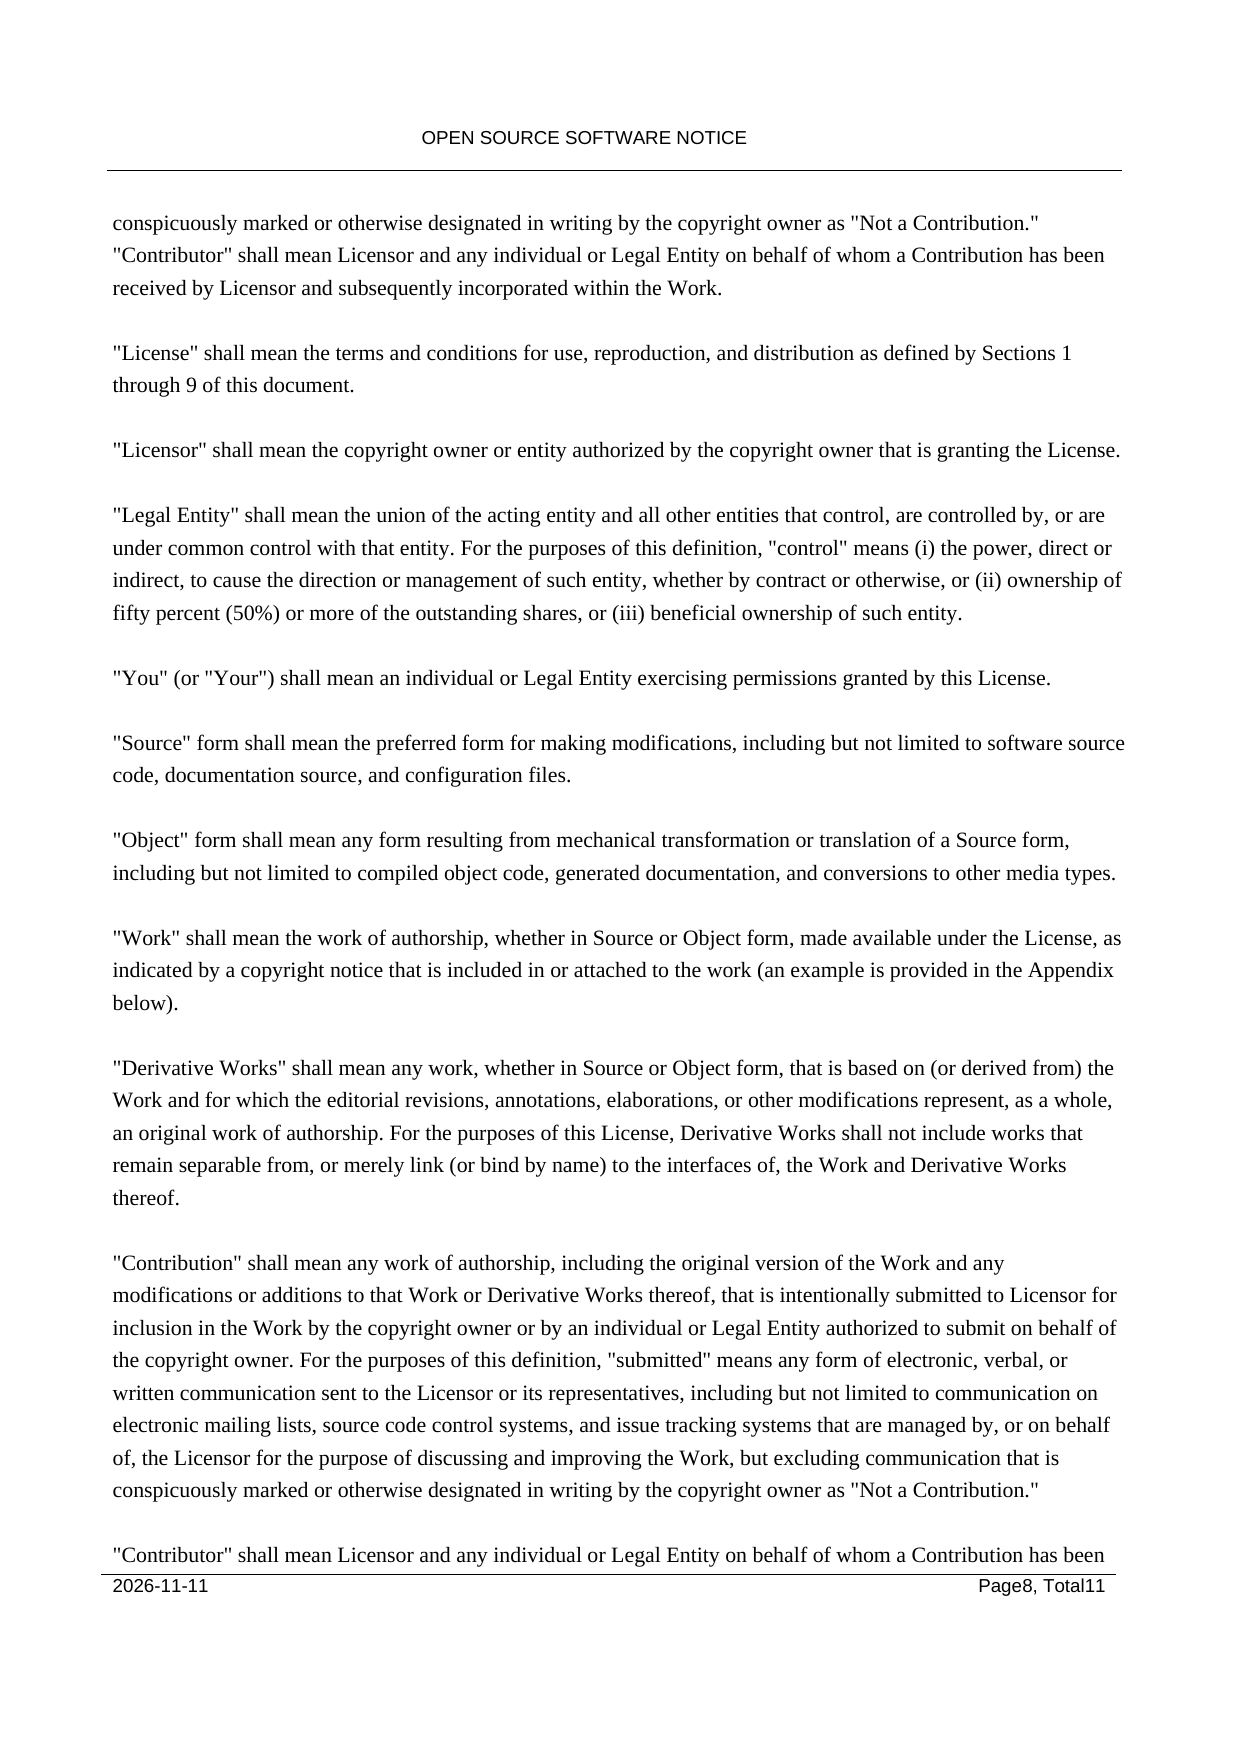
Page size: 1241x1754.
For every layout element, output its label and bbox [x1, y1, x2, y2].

text [112, 206, 1128, 1571]
